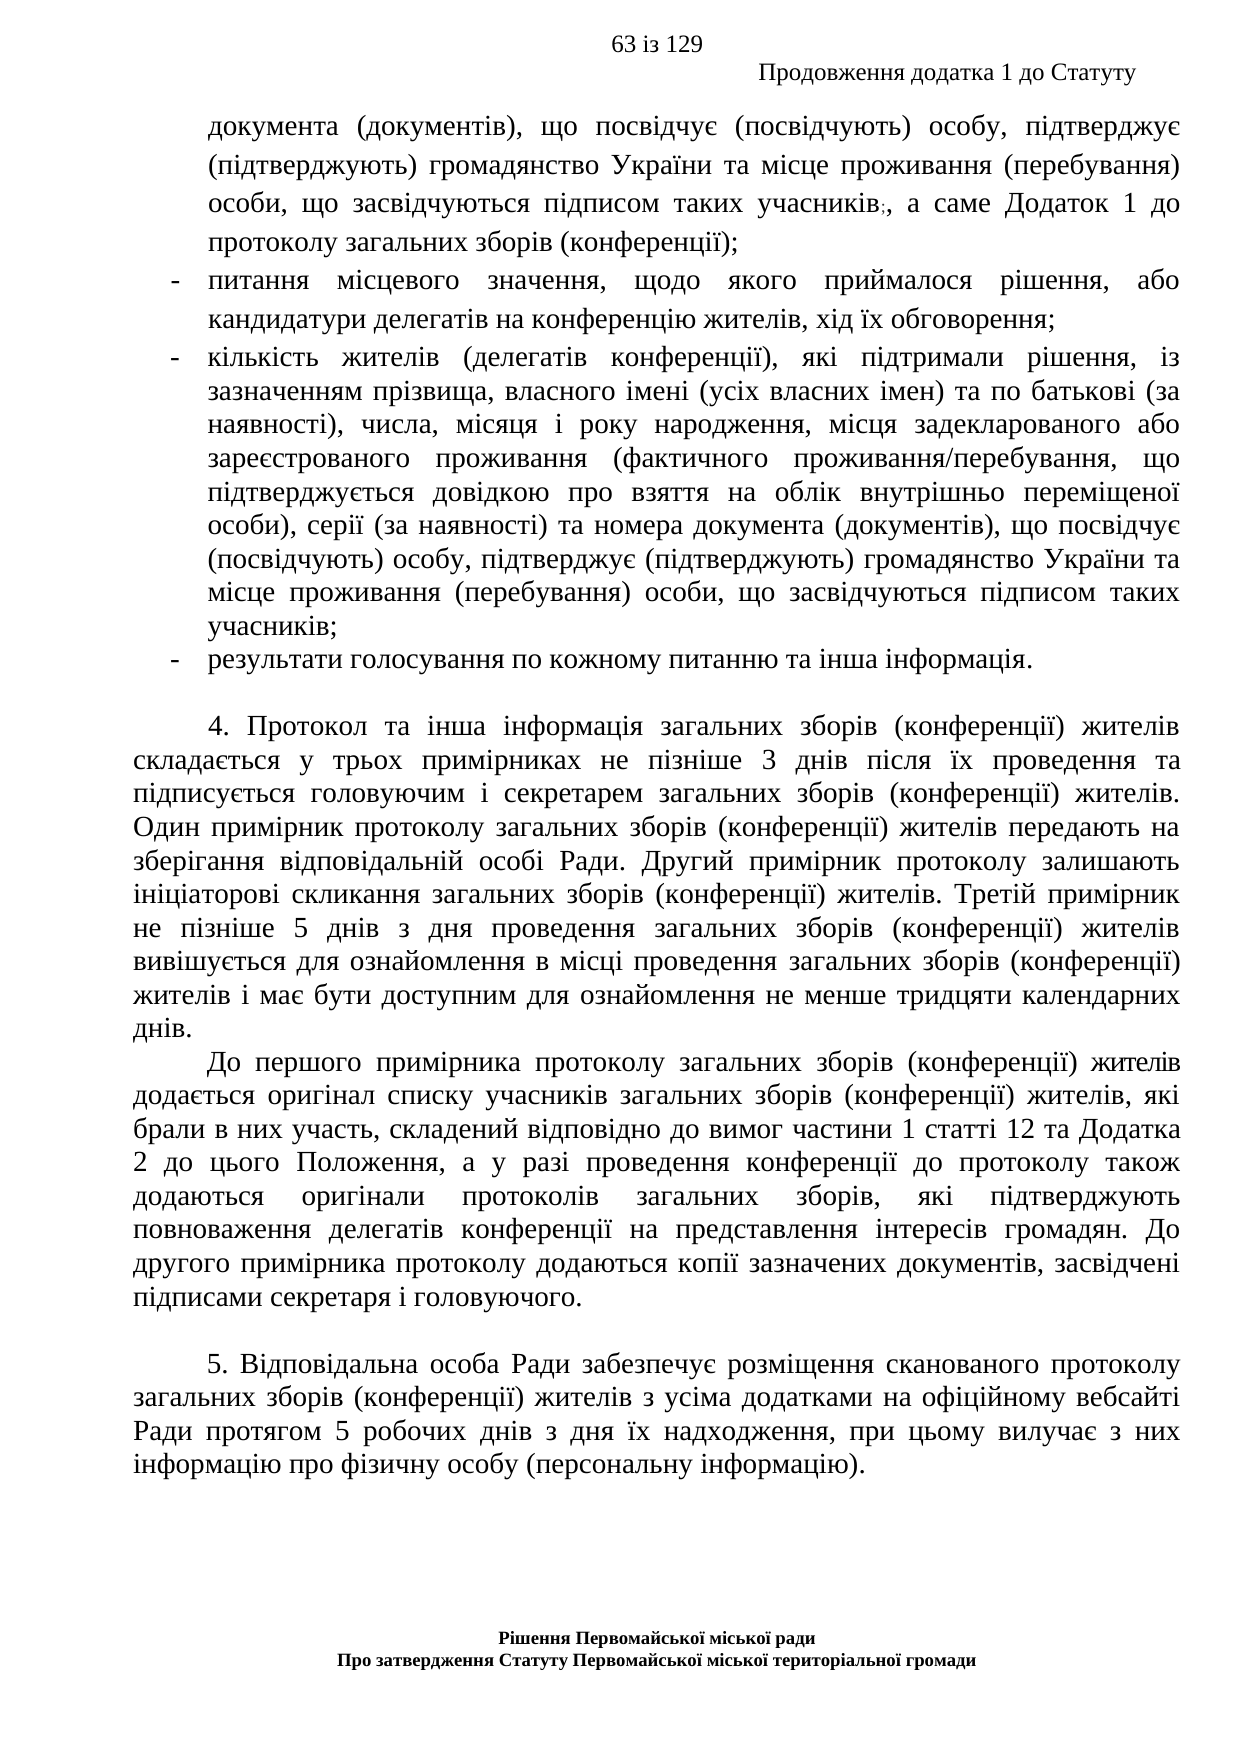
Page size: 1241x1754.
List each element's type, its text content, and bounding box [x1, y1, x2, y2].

list кількість жителів (делегатів конференції), які підтримали рішення, із зазначенням прізвища, власного імені (усіх власних імен) та по батькові (за наявності), числа, місяця і року народження, місця задекларованого або зареєстрованого проживання (фактичного проживання/перебування, що підтверджується довідкою про взяття на облік внутрішньо переміщеної особи), серії (за наявності) та номера документа (документів), що посвідчує (посвідчують) особу, підтверджує (підтверджують) громадянство України та місце проживання (перебування) особи, що засвідчуються підписом таких учасників; [170, 339, 1181, 641]
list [170, 108, 1181, 257]
list результати голосування по кожному питанню та інша інформація. [170, 641, 1181, 675]
text До першого примірника протоколу загальних зборів (конференції) жителів додається оригінал списку учасників загальних зборів (конференції) жителів, які брали в них участь, складений відповідно до вимог частини 1 статті 12 та Додатка 2 до цього Положення, а у разі проведення конференції до протоколу також додаються оригінали протоколів загальних зборів, які підтверджують повноваження делегатів конференції на представлення інтересів громадян. До другого примірника протоколу додаються копії зазначених документів, засвідчені підписами секретаря і головуючого. [133, 1044, 1181, 1312]
text 4. Протокол та інша інформація загальних зборів (конференції) жителів складається у трьох примірниках не пізніше 3 днів після їх проведення та підписується головуючим і секретарем загальних зборів (конференції) жителів. Один примірник протоколу загальних зборів (конференції) жителів передають на зберігання відповідальній особі Ради. Другий примірник протоколу залишають ініціаторові скликання загальних зборів (конференції) жителів. Третій примірник не пізніше 5 днів з дня проведення загальних зборів (конференції) жителів вивішується для ознайомлення в місці проведення загальних зборів (конференції) жителів і має бути доступним для ознайомлення не менше тридцяти календарних днів. [133, 708, 1181, 1044]
list питання місцевого значення, щодо якого приймалося рішення, або кандидатури делегатів на конференцію жителів, хід їх обговорення; [170, 262, 1181, 334]
text 5. Відповідальна особа Ради забезпечує розміщення сканованого протоколу загальних зборів (конференції) жителів з усіма додатками на офіційному вебсайті Ради протягом 5 робочих днів з дня їх надходження, при цьому вилучає з них інформацію про фізичну особу (персональну інформацію). [133, 1346, 1181, 1480]
